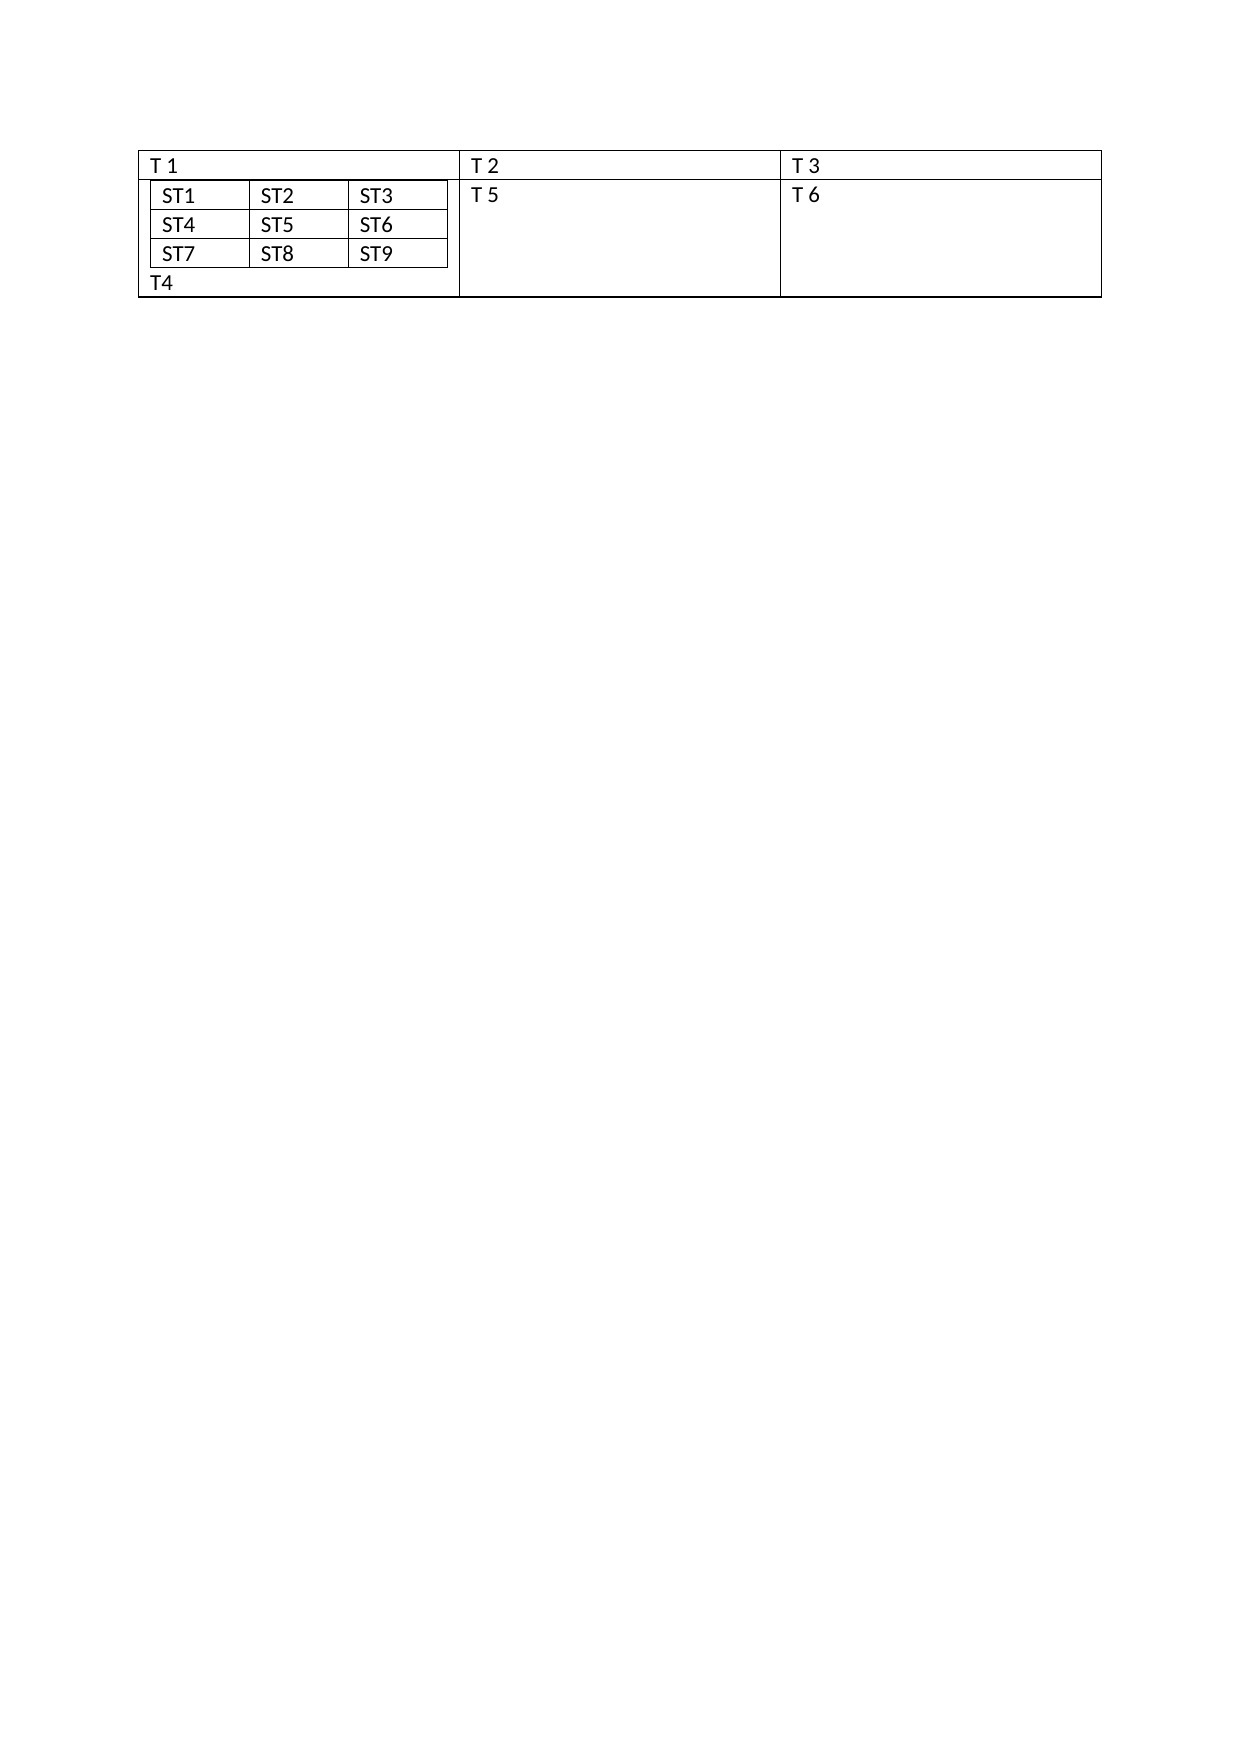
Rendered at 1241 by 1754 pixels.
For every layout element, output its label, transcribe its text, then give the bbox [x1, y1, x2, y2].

table_header T 3 [781, 151, 1101, 179]
table_cell T 6 [781, 180, 1101, 296]
table_cell T 5 [460, 180, 780, 296]
table_cell T4 [139, 180, 459, 296]
table_header T 2 [460, 151, 780, 179]
table_header T 1 [139, 151, 459, 179]
